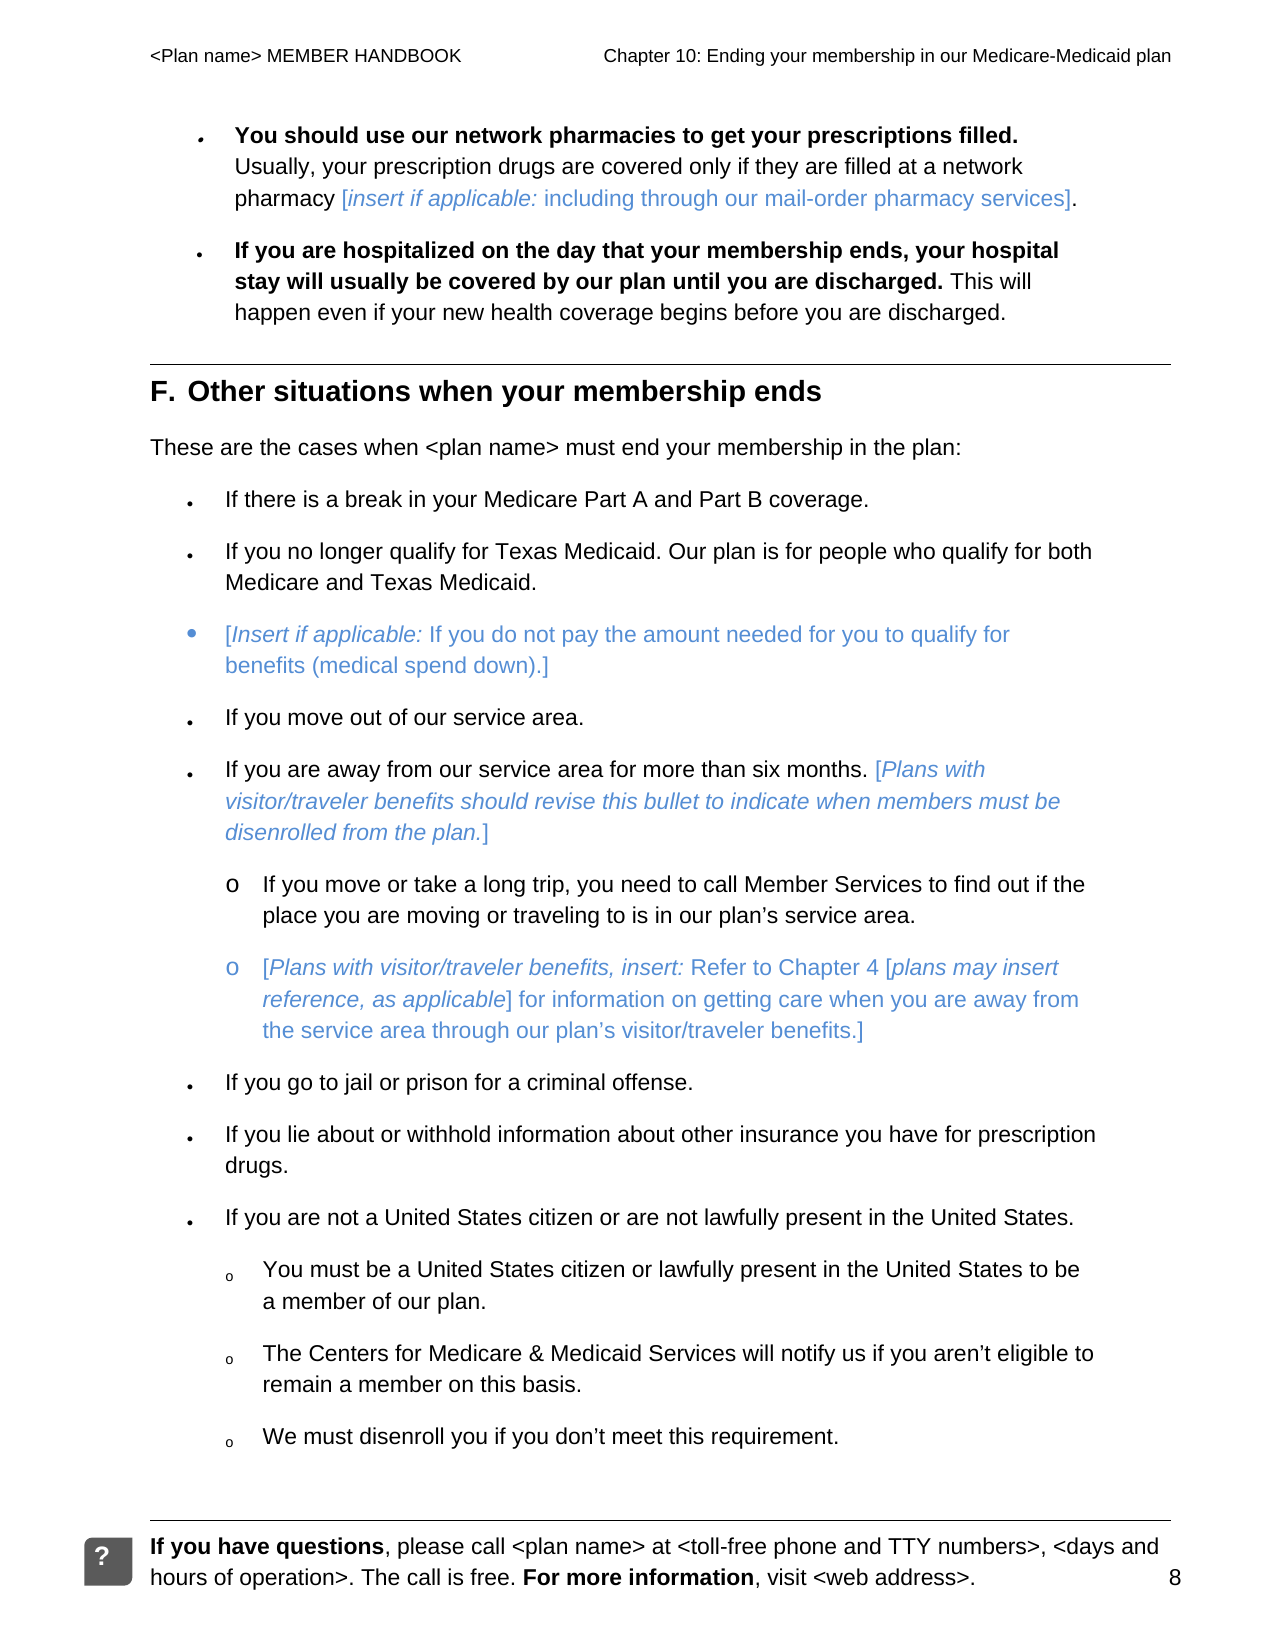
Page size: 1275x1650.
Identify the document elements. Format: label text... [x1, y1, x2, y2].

list If there is a break in your Medicare Part A and Part B coverage. [187, 482, 1096, 513]
list We must disenroll you if you don’t meet this requirement. [225, 1419, 1096, 1451]
list If you move or take a long trip, you need to call Member Services to find out if the place you are moving or traveling to is in our plan’s service area. [225, 867, 1096, 930]
list You must be a United States citizen or lawfully present in the United States to be a member of our plan. [225, 1253, 1096, 1315]
text These are the cases when <plan name> must end your membership in the plan: [150, 430, 1171, 461]
list If you are away from our service area for more than six months. [Plans with visitor/traveler benefits should revise this bullet to indicate when members must be disenrolled from the plan.] [187, 753, 1096, 847]
list You should use our network pharmacies to get your prescriptions filled. Usually, your prescription drugs are covered only if they are filled at a network pharmacy [insert if applicable: including through our mail-order pharmacy services]. [197, 118, 1096, 212]
list If you move out of our service area. [187, 701, 1096, 732]
list If you are not a United States citizen or are not lawfully present in the United States. [187, 1201, 1096, 1232]
list If you no longer qualify for Texas Medicaid. Our plan is for people who qualify for both Medicare and Texas Medicaid. [187, 534, 1096, 597]
list [Plans with visitor/traveler benefits, insert: Refer to Chapter 4 [plans may insert reference, as applicable] for information on getting care when you are away from the service area through our plan’s visitor/traveler benefits.] [225, 951, 1096, 1044]
list The Centers for Medicare & Medicaid Services will notify us if you aren’t eligible to remain a member on this basis. [225, 1336, 1096, 1399]
list If you go to jail or prison for a criminal offense. [187, 1065, 1096, 1097]
subtitle Other situations when your membership ends [150, 365, 1171, 409]
list If you are hospitalized on the day that your membership ends, your hospital stay will usually be covered by our plan until you are discharged. This will happen even if your new health coverage begins before you are discharged. [197, 233, 1096, 327]
list [Insert if applicable: If you do not pay the amount needed for you to qualify for benefits (medical spend down).] [187, 617, 1096, 680]
list If you lie about or withhold information about other insurance you have for prescription drugs. [187, 1117, 1096, 1180]
